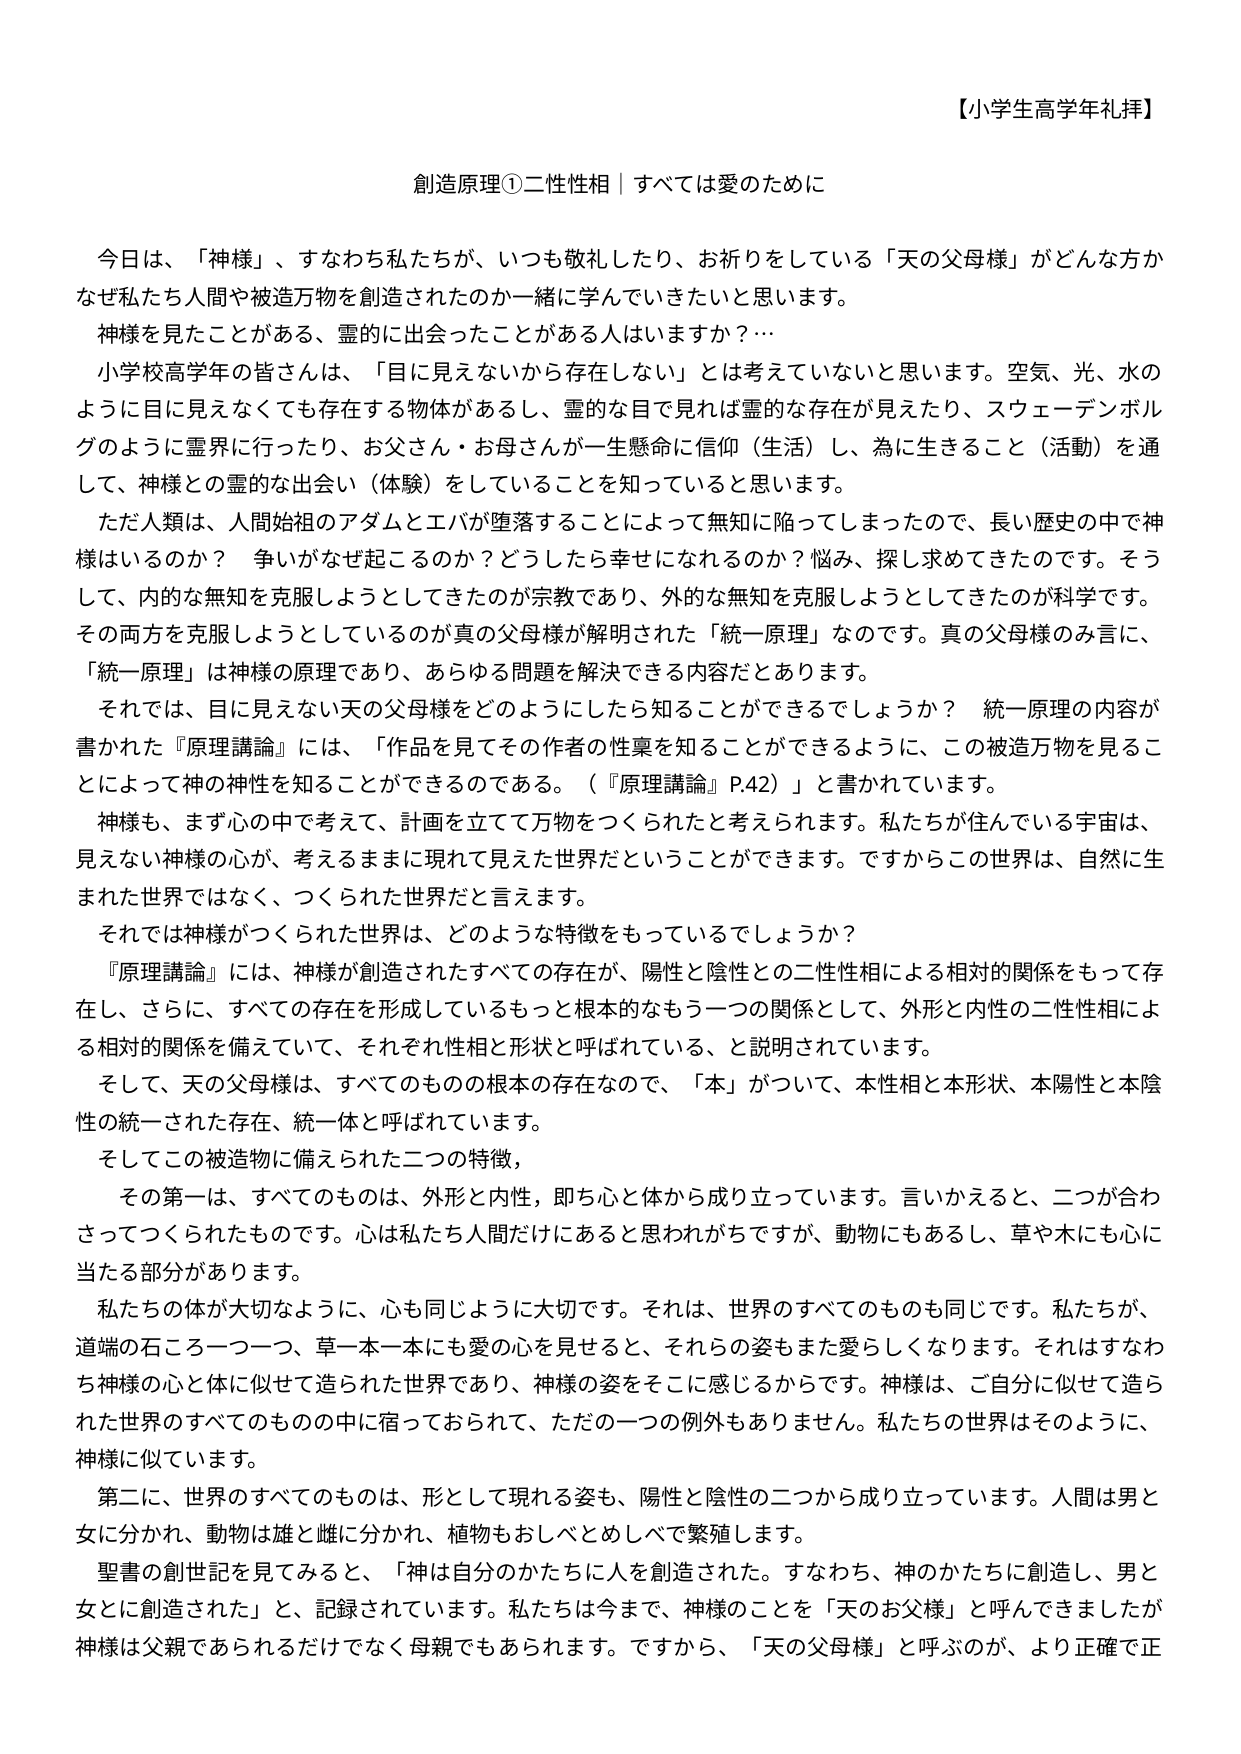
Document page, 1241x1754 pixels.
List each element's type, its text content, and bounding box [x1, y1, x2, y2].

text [75, 1552, 1165, 1664]
text その第一は、すべてのものは、外形と内性，即ち心と体から成り立っています。言いかえると、二つが合わさってつくられたものです。心は私たち人間だけにあると思われがちですが、動物にもあるし、草や木にも心に当たる部分があります。 [75, 1177, 1165, 1289]
text ただ人類は、人間始祖のアダムとエバが堕落することによって無知に陥ってしまったので、長い歴史の中で神様はいるのか？ 争いがなぜ起こるのか？どうしたら幸せになれるのか？悩み、探し求めてきたのです。そうして、内的な無知を克服しようとしてきたのが宗教であり、外的な無知を克服しようとしてきたのが科学です。その両方を克服しようとしているのが真の父母様が解明された「統一原理」なのです。真の父母様のみ言に、「統一原理」は神様の原理であり、あらゆる問題を解決できる内容だとあります。 [75, 502, 1165, 689]
text 神様も、まず心の中で考えて、計画を立てて万物をつくられたと考えられます。私たちが住んでいる宇宙は、見えない神様の心が、考えるままに現れて見えた世界だということができます。ですからこの世界は、自然に生まれた世界ではなく、つくられた世界だと言えます。 [75, 802, 1165, 914]
text それでは、目に見えない天の父母様をどのようにしたら知ることができるでしょうか？ 統一原理の内容が書かれた『原理講論』には、「作品を見てその作者の性稟を知ることができるように、この被造万物を見ることによって神の神性を知ることができるのである。（『原理講論』P.42）」と書かれています。 [75, 689, 1165, 802]
text 小学校高学年の皆さんは、「目に見えないから存在しない」とは考えていないと思います。空気、光、水のように目に見えなくても存在する物体があるし、霊的な目で見れば霊的な存在が見えたり、スウェーデンボルグのように霊界に行ったり、お父さん・お母さんが一生懸命に信仰（生活）し、為に生きること（活動）を通して、神様との霊的な出会い（体験）をしていることを知っていると思います。 [75, 352, 1165, 502]
text 神様を見たことがある、霊的に出会ったことがある人はいますか？… [75, 314, 1165, 352]
text 『原理講論』には、神様が創造されたすべての存在が、陽性と陰性との二性性相による相対的関係をもって存在し、さらに、すべての存在を形成しているもっと根本的なもう一つの関係として、外形と内性の二性性相による相対的関係を備えていて、それぞれ性相と形状と呼ばれている、と説明されています。 [75, 952, 1165, 1064]
text 今日は、「神様」、すなわち私たちが、いつも敬礼したり、お祈りをしている「天の父母様」がどんな方か、なぜ私たち人間や被造万物を創造されたのか一緒に学んでいきたいと思います。 [75, 239, 1165, 314]
text 私たちの体が大切なように、心も同じように大切です。それは、世界のすべてのものも同じです。私たちが、道端の石ころ一つ一つ、草一本一本にも愛の心を見せると、それらの姿もまた愛らしくなります。それはすなわち神様の心と体に似せて造られた世界であり、神様の姿をそこに感じるからです。神様は、ご自分に似せて造られた世界のすべてのものの中に宿っておられて、ただの一つの例外もありません。私たちの世界はそのように、神様に似ています。 [75, 1289, 1165, 1477]
text それでは神様がつくられた世界は、どのような特徴をもっているでしょうか？ [75, 914, 1165, 952]
text そしてこの被造物に備えられた二つの特徴， [75, 1139, 1165, 1177]
text 第二に、世界のすべてのものは、形として現れる姿も、陽性と陰性の二つから成り立っています。人間は男と女に分かれ、動物は雄と雌に分かれ、植物もおしべとめしべで繁殖します。 [75, 1477, 1165, 1552]
text そして、天の父母様は、すべてのものの根本の存在なので、「本」がついて、本性相と本形状、本陽性と本陰性の統一された存在、統一体と呼ばれています。 [75, 1064, 1165, 1139]
text 創造原理①二性性相｜すべては愛のために [75, 164, 1165, 202]
text 【小学生高学年礼拝】 [75, 89, 1165, 127]
